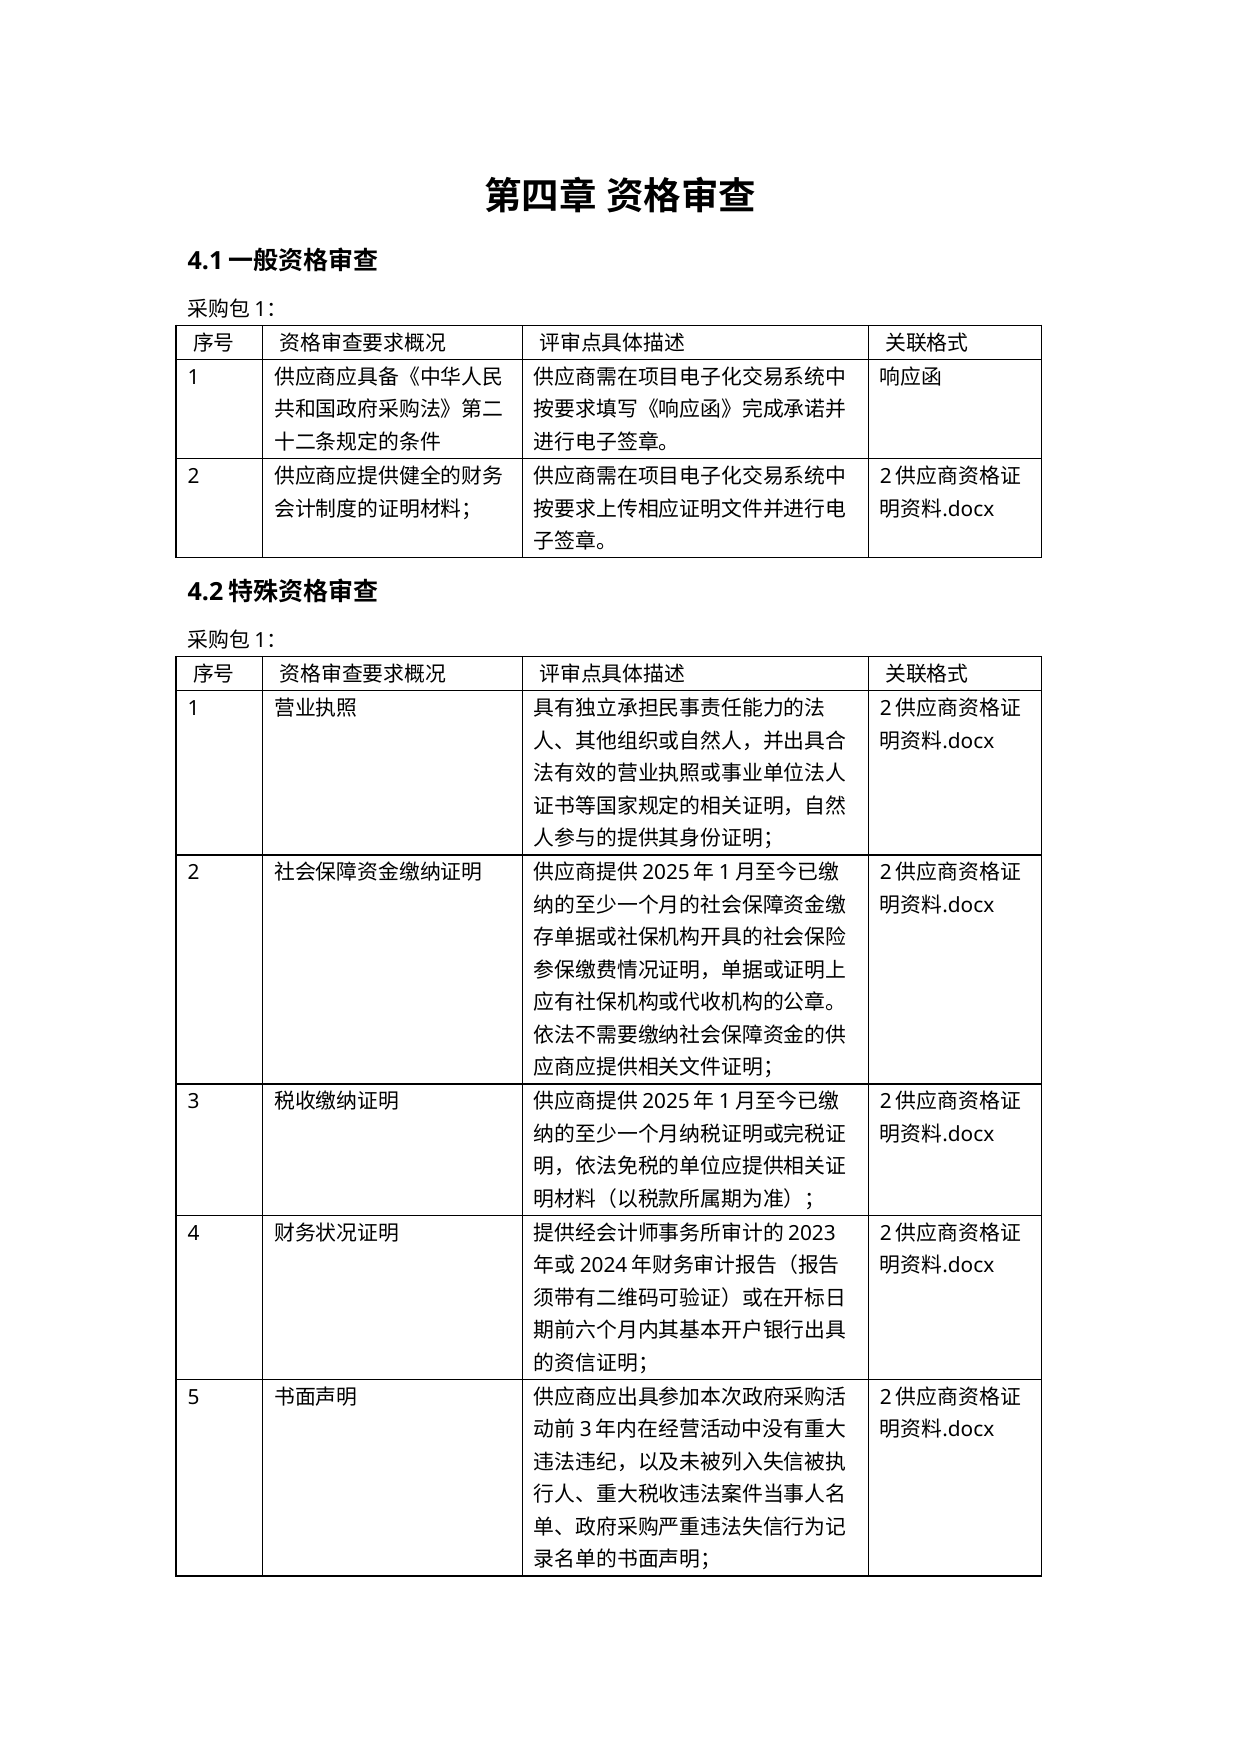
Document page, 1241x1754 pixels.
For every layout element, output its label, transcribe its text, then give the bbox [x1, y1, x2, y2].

table_cell 5 [177, 1380, 262, 1575]
table_cell 2供应商资格证明资料.docx [869, 459, 1041, 557]
table_header 资格审查要求概况 [263, 657, 522, 690]
table_header 资格审查要求概况 [263, 326, 522, 358]
table_cell 4 [177, 1216, 262, 1378]
table_cell 3 [177, 1085, 262, 1214]
table_cell 2 [177, 459, 262, 557]
table_cell 供应商应具备《中华人民共和国政府采购法》第二十二条规定的条件 [263, 360, 522, 458]
table_cell 1 [177, 360, 262, 458]
table_cell 1 [177, 691, 262, 854]
table_cell 2 [177, 856, 262, 1083]
table_header 评审点具体描述 [523, 326, 868, 358]
table_cell 2供应商资格证明资料.docx [869, 1085, 1041, 1214]
table_cell 供应商需在项目电子化交易系统中按要求上传相应证明文件并进行电子签章。 [523, 459, 868, 557]
table_header 评审点具体描述 [523, 657, 868, 690]
table_cell 具有独立承担民事责任能力的法人、其他组织或自然人，并出具合法有效的营业执照或事业单位法人证书等国家规定的相关证明，自然人参与的提供其身份证明； [523, 691, 868, 854]
table_cell 供应商需在项目电子化交易系统中按要求填写《响应函》完成承诺并进行电子签章。 [523, 360, 868, 458]
table_cell 财务状况证明 [263, 1216, 522, 1378]
text 第四章 资格审查 [187, 162, 1053, 227]
table_cell 营业执照 [263, 691, 522, 854]
table_cell 2供应商资格证明资料.docx [869, 691, 1041, 854]
table_cell 响应函 [869, 360, 1041, 458]
table_cell 供应商提供2025年1月至今已缴纳的至少一个月的社会保障资金缴存单据或社保机构开具的社会保险参保缴费情况证明，单据或证明上应有社保机构或代收机构的公章。依法不需要缴纳社会保障资金的供应商应提供相关文件证明； [523, 856, 868, 1083]
text 采购包1： [187, 292, 1053, 324]
table_cell 社会保障资金缴纳证明 [263, 856, 522, 1083]
table_cell 2供应商资格证明资料.docx [869, 1380, 1041, 1575]
table_cell 书面声明 [263, 1380, 522, 1575]
table_header 关联格式 [869, 326, 1041, 358]
text 4.2特殊资格审查 [187, 558, 1053, 623]
table_cell 提供经会计师事务所审计的2023年或2024年财务审计报告（报告须带有二维码可验证）或在开标日期前六个月内其基本开户银行出具的资信证明； [523, 1216, 868, 1378]
table_cell 供应商应出具参加本次政府采购活动前3年内在经营活动中没有重大违法违纪，以及未被列入失信被执行人、重大税收违法案件当事人名单、政府采购严重违法失信行为记录名单的书面声明； [523, 1380, 868, 1575]
text 4.1一般资格审查 [187, 227, 1053, 292]
table_cell 供应商提供2025年1月至今已缴纳的至少一个月纳税证明或完税证明，依法免税的单位应提供相关证明材料（以税款所属期为准）； [523, 1085, 868, 1214]
table_cell 2供应商资格证明资料.docx [869, 856, 1041, 1083]
table_cell 供应商应提供健全的财务会计制度的证明材料； [263, 459, 522, 557]
table_cell 税收缴纳证明 [263, 1085, 522, 1214]
text 采购包1： [187, 623, 1053, 656]
table_header 关联格式 [869, 657, 1041, 690]
table_header 序号 [177, 326, 262, 358]
table_cell 2供应商资格证明资料.docx [869, 1216, 1041, 1378]
table_header 序号 [177, 657, 262, 690]
